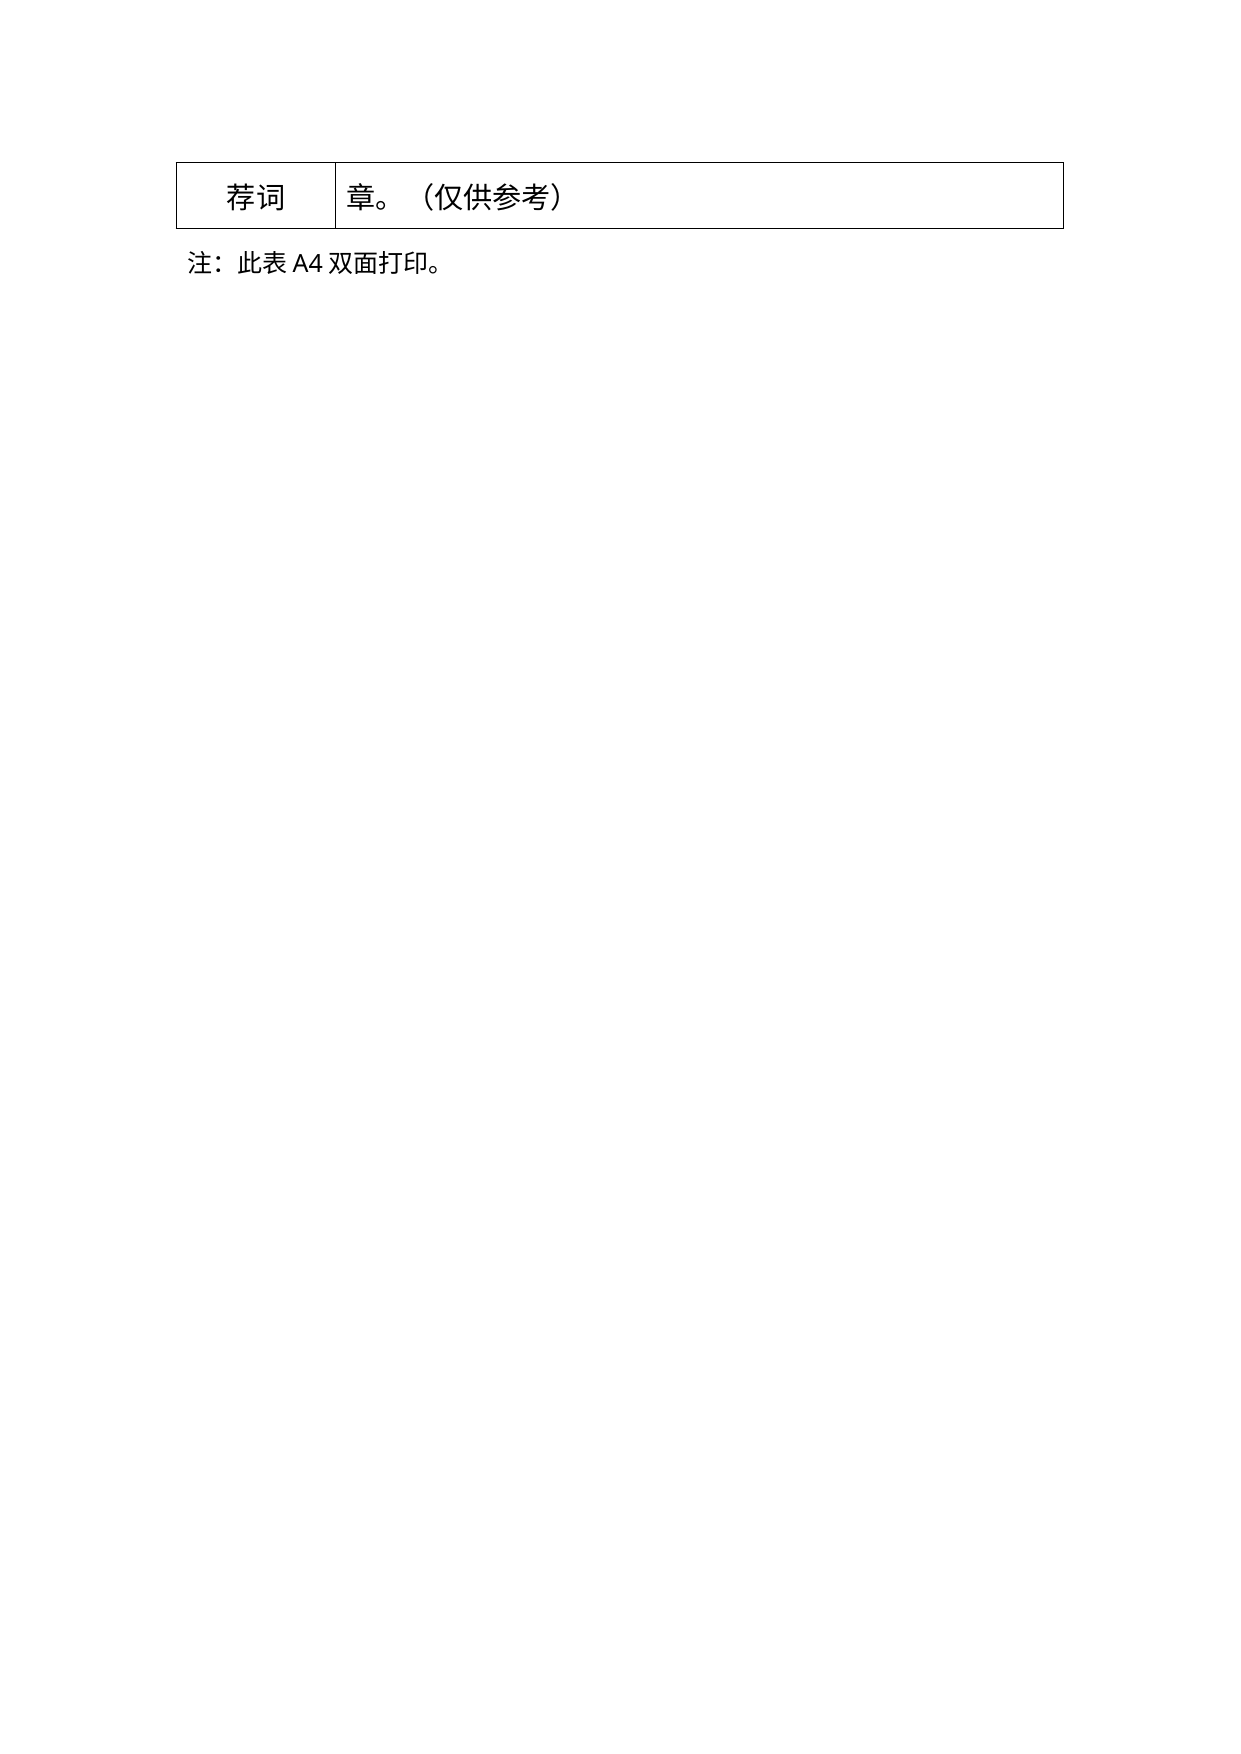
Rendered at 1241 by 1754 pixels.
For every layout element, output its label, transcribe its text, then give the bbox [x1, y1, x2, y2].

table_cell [336, 163, 1063, 228]
table_cell 培养 单位 荐词 [177, 163, 335, 228]
text 注：此表A4双面打印。 [187, 229, 1053, 294]
